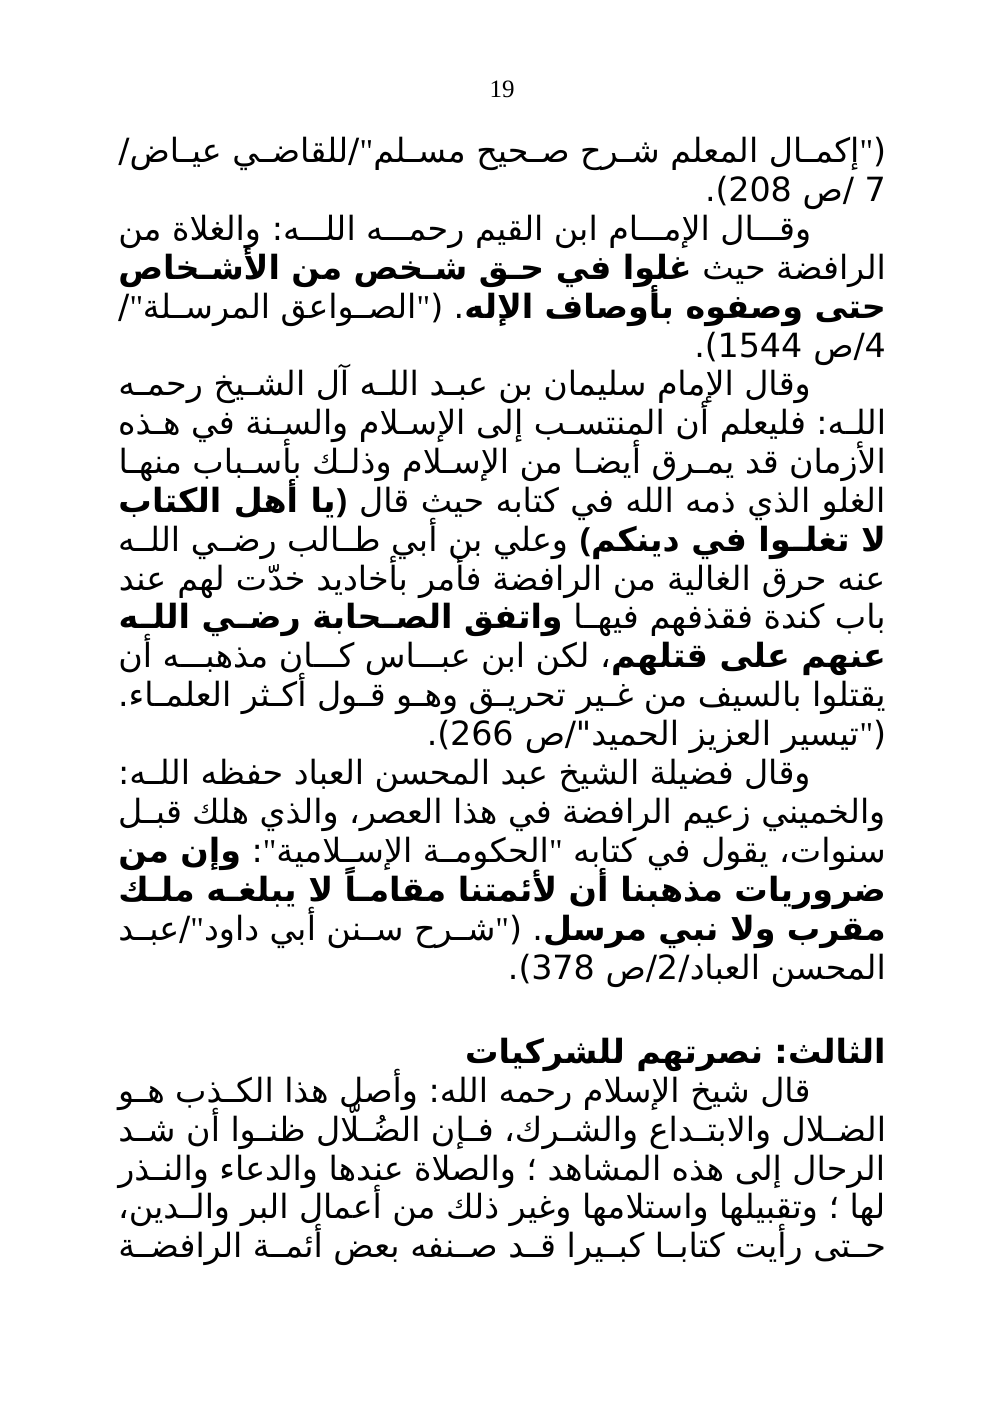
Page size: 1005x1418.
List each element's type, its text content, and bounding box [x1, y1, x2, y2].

text وقال الإمام سليمان بن عبد الله آل الشيخ رحمه الله: فليعلم أن المنتسب إلى الإسلام والسنة في هذه الأزمان قد يمرق أيضا من الإسلام وذلك بأسباب منها الغلو الذي ذمه الله في كتابه حيث قال ﴿يا أهل الكتاب لا تغلوا في دينكم﴾ وعلي بن أبي طالب رضي الله عنه حرق الغالية من الرافضة فأمر بأخاديد خدّت لهم عند باب كندة فقذفهم فيها واتفق الصحابة رضي الله عنهم على قتلهم، لكن ابن عباس كان مذهبه أن يقتلوا بالسيف من غير تحريق وهو قول أكثر العلماء. ("تيسير العزيز الحميد"/ص 266). [118, 365, 886, 754]
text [118, 1071, 886, 1266]
text الثالث: نصرتهم للشركيات [118, 1033, 886, 1071]
text وقال فضيلة الشيخ عبد المحسن العباد حفظه الله: والخميني زعيم الرافضة في هذا العصر، والذي هلك قبل سنوات، يقول في كتابه "الحكومة الإسلامية": وإن من ضروريات مذهبنا أن لأئمتنا مقاماً لا يبلغه ملك مقرب ولا نبي مرسل. ("شرح سنن أبي داود"/عبد المحسن العباد/2/ص 378). [118, 754, 886, 987]
text وقال الإمام ابن القيم رحمه الله: والغلاة من الرافضة حيث غلوا في حق شخص من الأشخاص حتى وصفوه بأوصاف الإله. ("الصواعق المرسلة"/4/ص 1544). [118, 209, 886, 365]
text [118, 131, 886, 209]
